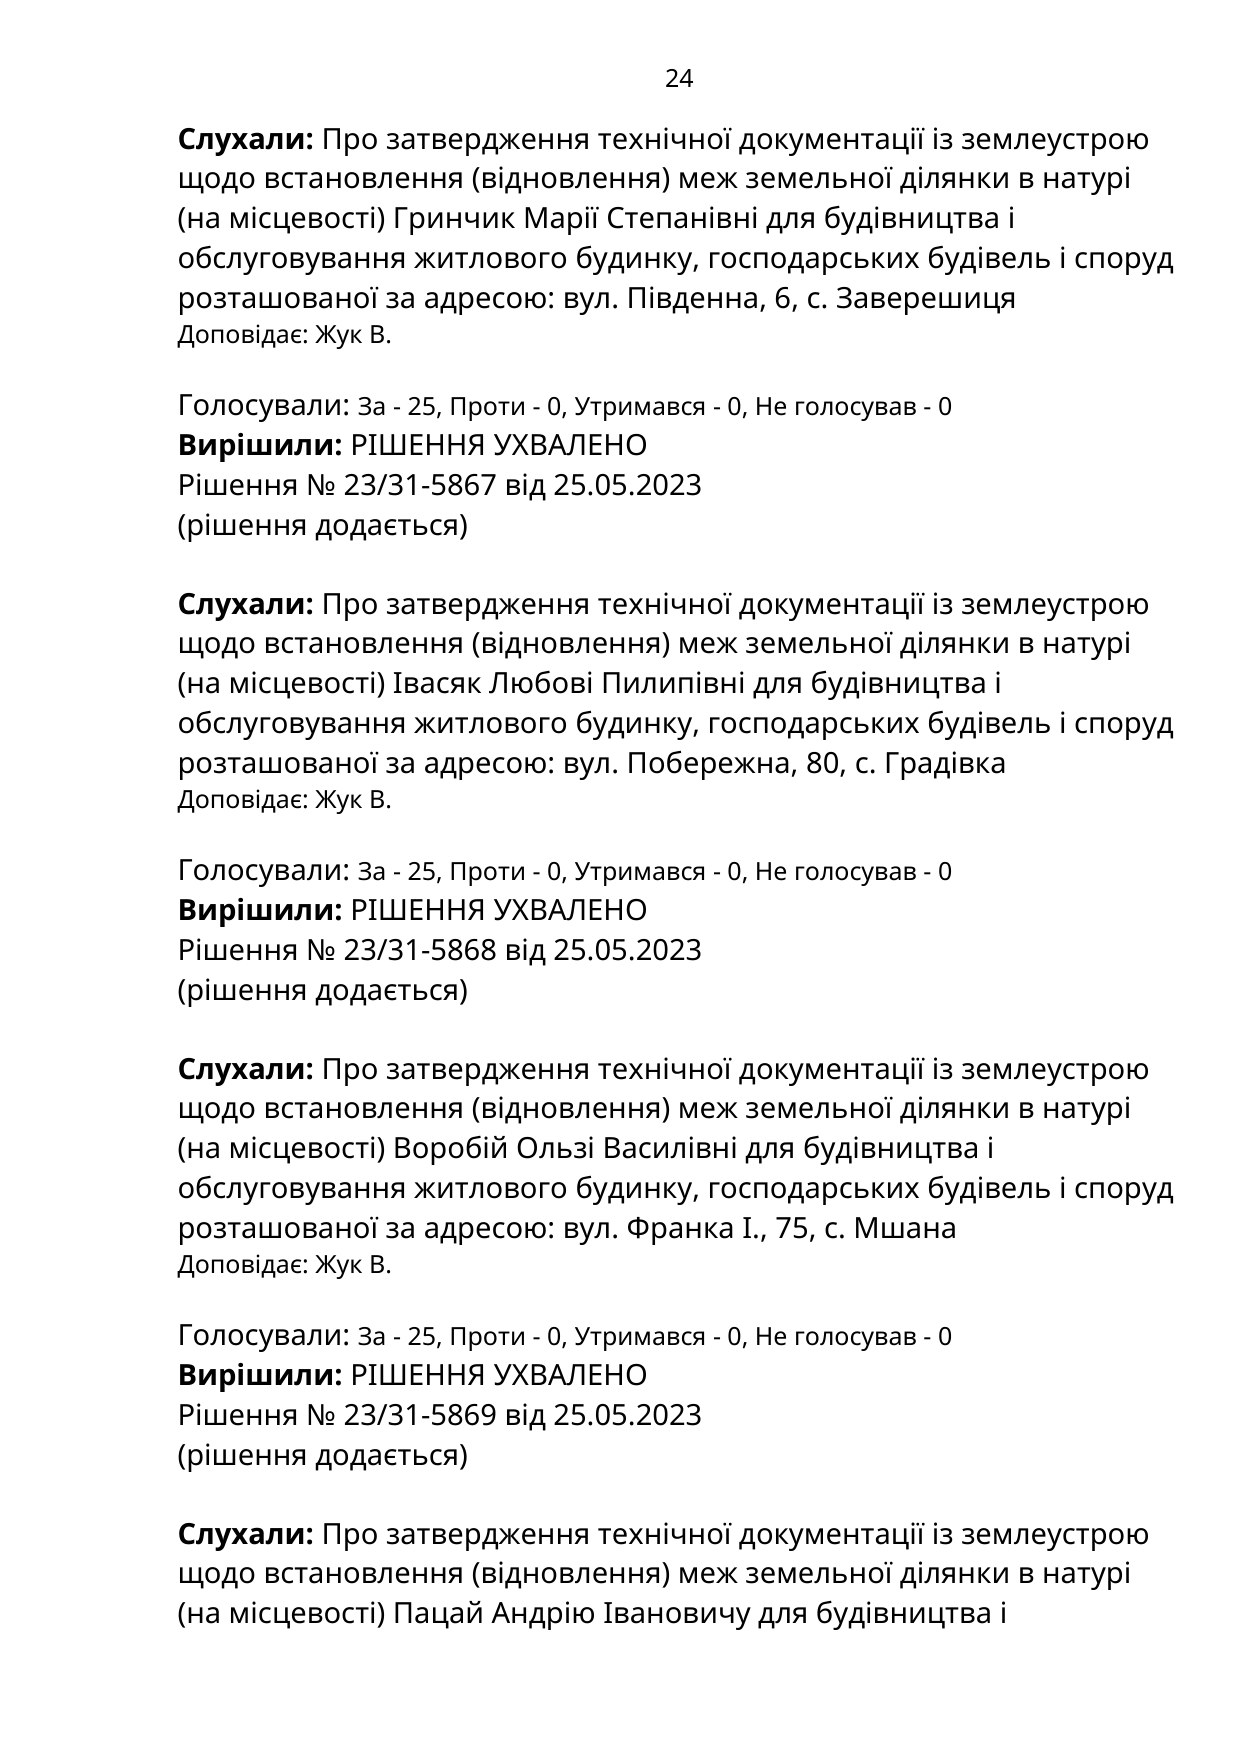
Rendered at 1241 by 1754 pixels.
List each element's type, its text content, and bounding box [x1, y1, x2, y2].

text (рішення додається) [177, 504, 1181, 543]
text Слухали: Про затвердження технічної документації із землеустрою щодо встановлення (відновлення) меж земельної ділянки в натурі (на місцевості) Гринчик Марії Степанівні для будівництва і обслуговування житлового будинку, господарських будівель і споруд розташованої за адресою: вул. Південна, 6, с. Заверешиця [177, 118, 1181, 317]
text Голосували: За - 25, Проти - 0, Утримався - 0, Не голосував - 0 [177, 385, 1181, 424]
text Голосували: За - 25, Проти - 0, Утримався - 0, Не голосував - 0 [177, 1315, 1181, 1354]
text Рішення № 23/31-5869 від 25.05.2023 [177, 1394, 1181, 1434]
text Слухали: Про затвердження технічної документації із землеустрою щодо встановлення (відновлення) меж земельної ділянки в натурі (на місцевості) Івасяк Любові Пилипівні для будівництва і обслуговування житлового будинку, господарських будівель і споруд розташованої за адресою: вул. Побережна, 80, с. Градівка [177, 583, 1181, 782]
text Рішення № 23/31-5868 від 25.05.2023 [177, 929, 1181, 969]
text Рішення № 23/31-5867 від 25.05.2023 [177, 464, 1181, 504]
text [177, 1513, 1181, 1632]
text (рішення додається) [177, 969, 1181, 1008]
text (рішення додається) [177, 1434, 1181, 1473]
text Вирішили: РІШЕННЯ УХВАЛЕНО [177, 424, 1181, 464]
text Вирішили: РІШЕННЯ УХВАЛЕНО [177, 889, 1181, 929]
text Голосували: За - 25, Проти - 0, Утримався - 0, Не голосував - 0 [177, 850, 1181, 889]
text Вирішили: РІШЕННЯ УХВАЛЕНО [177, 1354, 1181, 1394]
text Доповідає: Жук В. [177, 782, 1181, 816]
text Доповідає: Жук В. [177, 317, 1181, 351]
text Доповідає: Жук В. [177, 1247, 1181, 1281]
text Слухали: Про затвердження технічної документації із землеустрою щодо встановлення (відновлення) меж земельної ділянки в натурі (на місцевості) Воробій Ользі Василівні для будівництва і обслуговування житлового будинку, господарських будівель і споруд розташованої за адресою: вул. Франка І., 75, с. Мшана [177, 1048, 1181, 1247]
